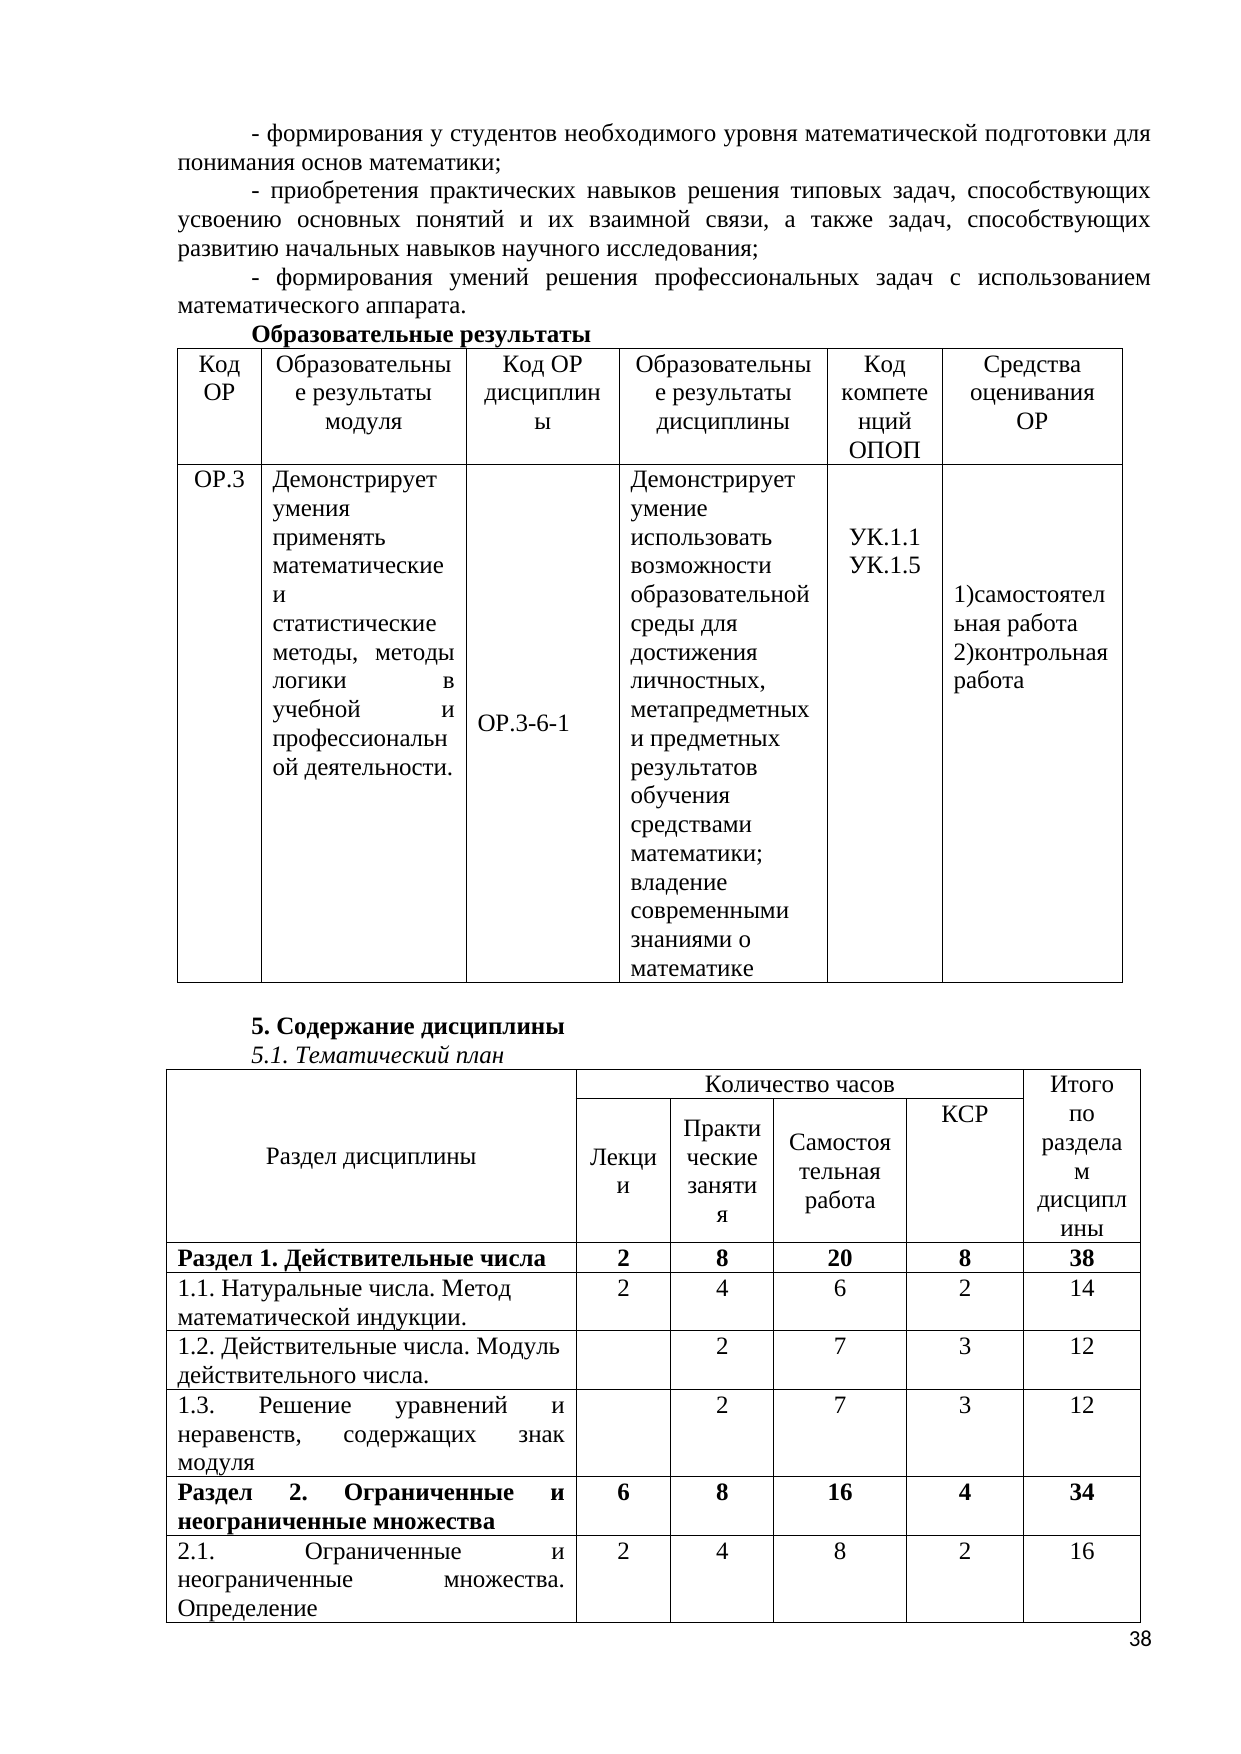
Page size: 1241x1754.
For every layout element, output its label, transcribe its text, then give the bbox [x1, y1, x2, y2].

table_cell Практические занятия [671, 1099, 773, 1242]
table_cell ОР.3 [178, 465, 261, 982]
table_cell КСР [907, 1099, 1023, 1242]
table_header Образовательные результаты модуля [262, 349, 466, 464]
table_cell ОР.3-6-1 [467, 465, 619, 982]
table_cell 2 [671, 1331, 773, 1389]
table_header Код компетенций ОПОП [828, 349, 942, 464]
table_cell 12 [1024, 1331, 1140, 1389]
table_cell Лекции [577, 1099, 670, 1242]
table_cell 4 [671, 1536, 773, 1622]
table_cell 2 [671, 1390, 773, 1476]
table_cell 1.2. Действительные числа. Модуль действительного числа. [167, 1331, 576, 1389]
table_cell 2 [577, 1536, 670, 1622]
table_cell 8 [774, 1536, 906, 1622]
table_cell 12 [1024, 1390, 1140, 1476]
table_cell 2 [907, 1536, 1023, 1622]
table_cell 8 [671, 1243, 773, 1272]
text - приобретения практических навыков решения типовых задач, способствующих усвоению основных понятий и их взаимной связи, а также задач, способствующих развитию начальных навыков научного исследования; [177, 176, 1152, 262]
table_cell [577, 1390, 670, 1476]
text 5.1. Тематический план [177, 1040, 1152, 1068]
table_cell 7 [774, 1390, 906, 1476]
table_cell 2 [907, 1273, 1023, 1330]
table_cell Самостоятельная работа [774, 1099, 906, 1242]
table_cell УК.1.1 УК.1.5 [828, 465, 942, 982]
table_cell 38 [1024, 1243, 1140, 1272]
table_header Средства оценивания ОР [943, 349, 1122, 464]
table_header Код ОР дисциплины [467, 349, 619, 464]
table_cell 1.1. Натуральные числа. Метод математической индукции. [167, 1273, 576, 1330]
table_cell 3 [907, 1390, 1023, 1476]
table_cell 1)самостоятельная работа 2)контрольная работа [943, 465, 1122, 982]
table_cell [577, 1331, 670, 1389]
table_header Раздел дисциплины [167, 1070, 576, 1242]
table_cell 14 [1024, 1273, 1140, 1330]
table_header Код ОР [178, 349, 261, 464]
table_cell Демонстрирует умение использовать возможности образовательной среды для достижения личностных, метапредметных и предметных результатов обучения средствами математики; владение современными знаниями о математике [620, 465, 827, 982]
table_header Количество часов [577, 1070, 1023, 1098]
table_cell Раздел 2. Ограниченные и неограниченные множества [167, 1477, 576, 1535]
text - формирования у студентов необходимого уровня математической подготовки для понимания основ математики; [177, 118, 1152, 176]
table_cell 7 [774, 1331, 906, 1389]
table_header Итого по разделам дисциплины [1024, 1070, 1140, 1242]
text Образовательные результаты [177, 319, 1152, 348]
text - формирования умений решения профессиональных задач с использованием математического аппарата. [177, 262, 1152, 319]
text 5. Содержание дисциплины [177, 1011, 1152, 1040]
table_cell 34 [1024, 1477, 1140, 1535]
table_cell Демонстрирует умения применять математические и статистические методы, методы логики в учебной и профессиональной деятельности. [262, 465, 466, 982]
table_cell 4 [907, 1477, 1023, 1535]
table_cell 4 [671, 1273, 773, 1330]
table_cell 16 [1024, 1536, 1140, 1622]
table_cell Раздел 1. Действительные числа [167, 1243, 576, 1272]
table_cell 1.3. Решение уравнений и неравенств, содержащих знак модуля [167, 1390, 576, 1476]
table_cell 6 [577, 1477, 670, 1535]
table_cell 8 [671, 1477, 773, 1535]
table_cell 2 [577, 1273, 670, 1330]
table_cell 16 [774, 1477, 906, 1535]
table_cell 3 [907, 1331, 1023, 1389]
table_cell 2.1. Ограниченные и неограниченные множества. Определение [167, 1536, 576, 1622]
table_header Образовательные результаты дисциплины [620, 349, 827, 464]
table_cell 8 [907, 1243, 1023, 1272]
table_cell 6 [774, 1273, 906, 1330]
table_cell 2 [577, 1243, 670, 1272]
table_cell 20 [774, 1243, 906, 1272]
